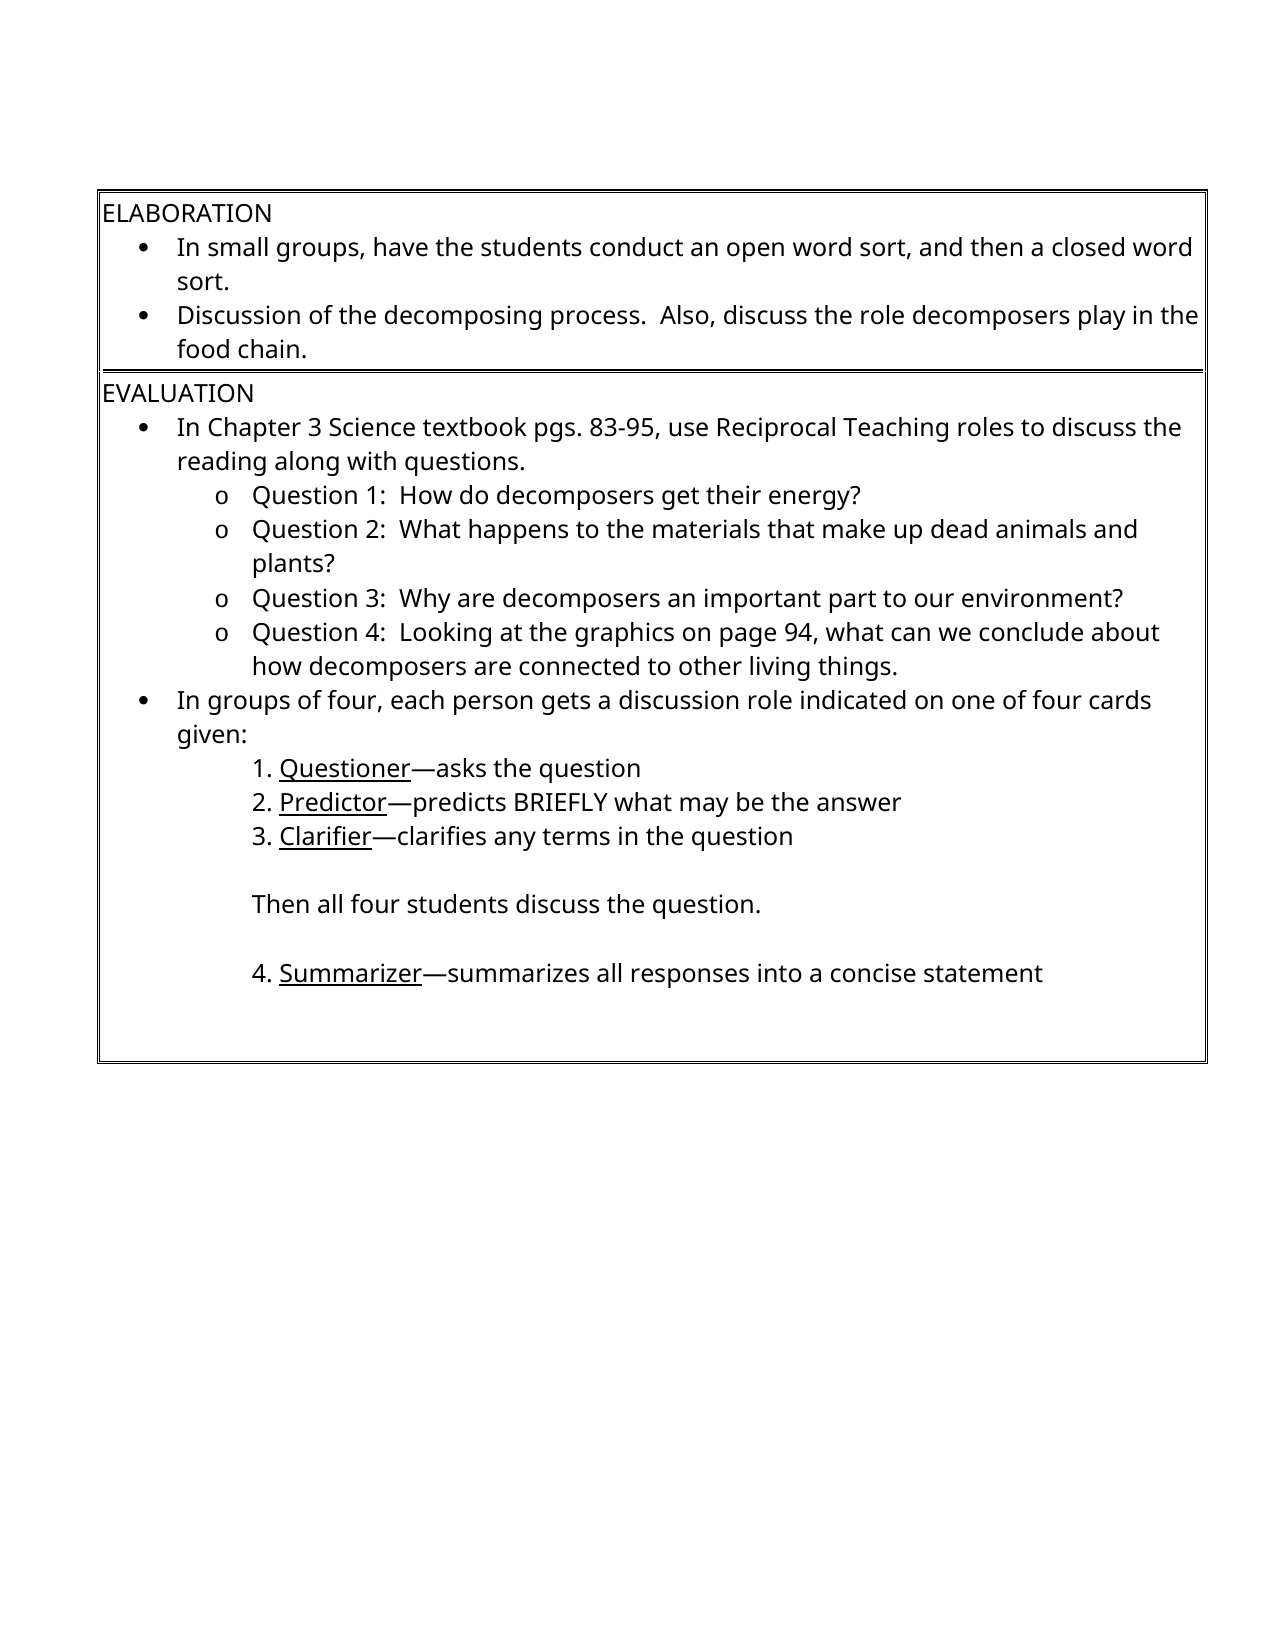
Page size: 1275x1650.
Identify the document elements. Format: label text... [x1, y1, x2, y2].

table_cell EVALUATION In Chapter 3 Science textbook pgs. 83-95, use Reciprocal Teaching roles to discuss the reading along with questions. Question 1: How do decomposers get their energy? Question 2: What happens to the materials that make up dead animals and plants? Question 3: Why are decomposers an important part to our environment? Question 4: Looking at the graphics on page 94, what can we conclude about how decomposers are connected to other living things. In groups of four, each person gets a discussion role indicated on one of four cards given: 1. Questioner—asks the question 2. Predictor—predicts BRIEFLY what may be the answer 3. Clarifier—clarifies any terms in the question Then all four students discuss the question. 4. Summarizer—summarizes all responses into a concise statement [100, 369, 1205, 1061]
table_cell ELABORATION In small groups, have the students conduct an open word sort, and then a closed word sort. Discussion of the decomposing process. Also, discuss the role decomposers play in the food chain. [100, 193, 1205, 369]
